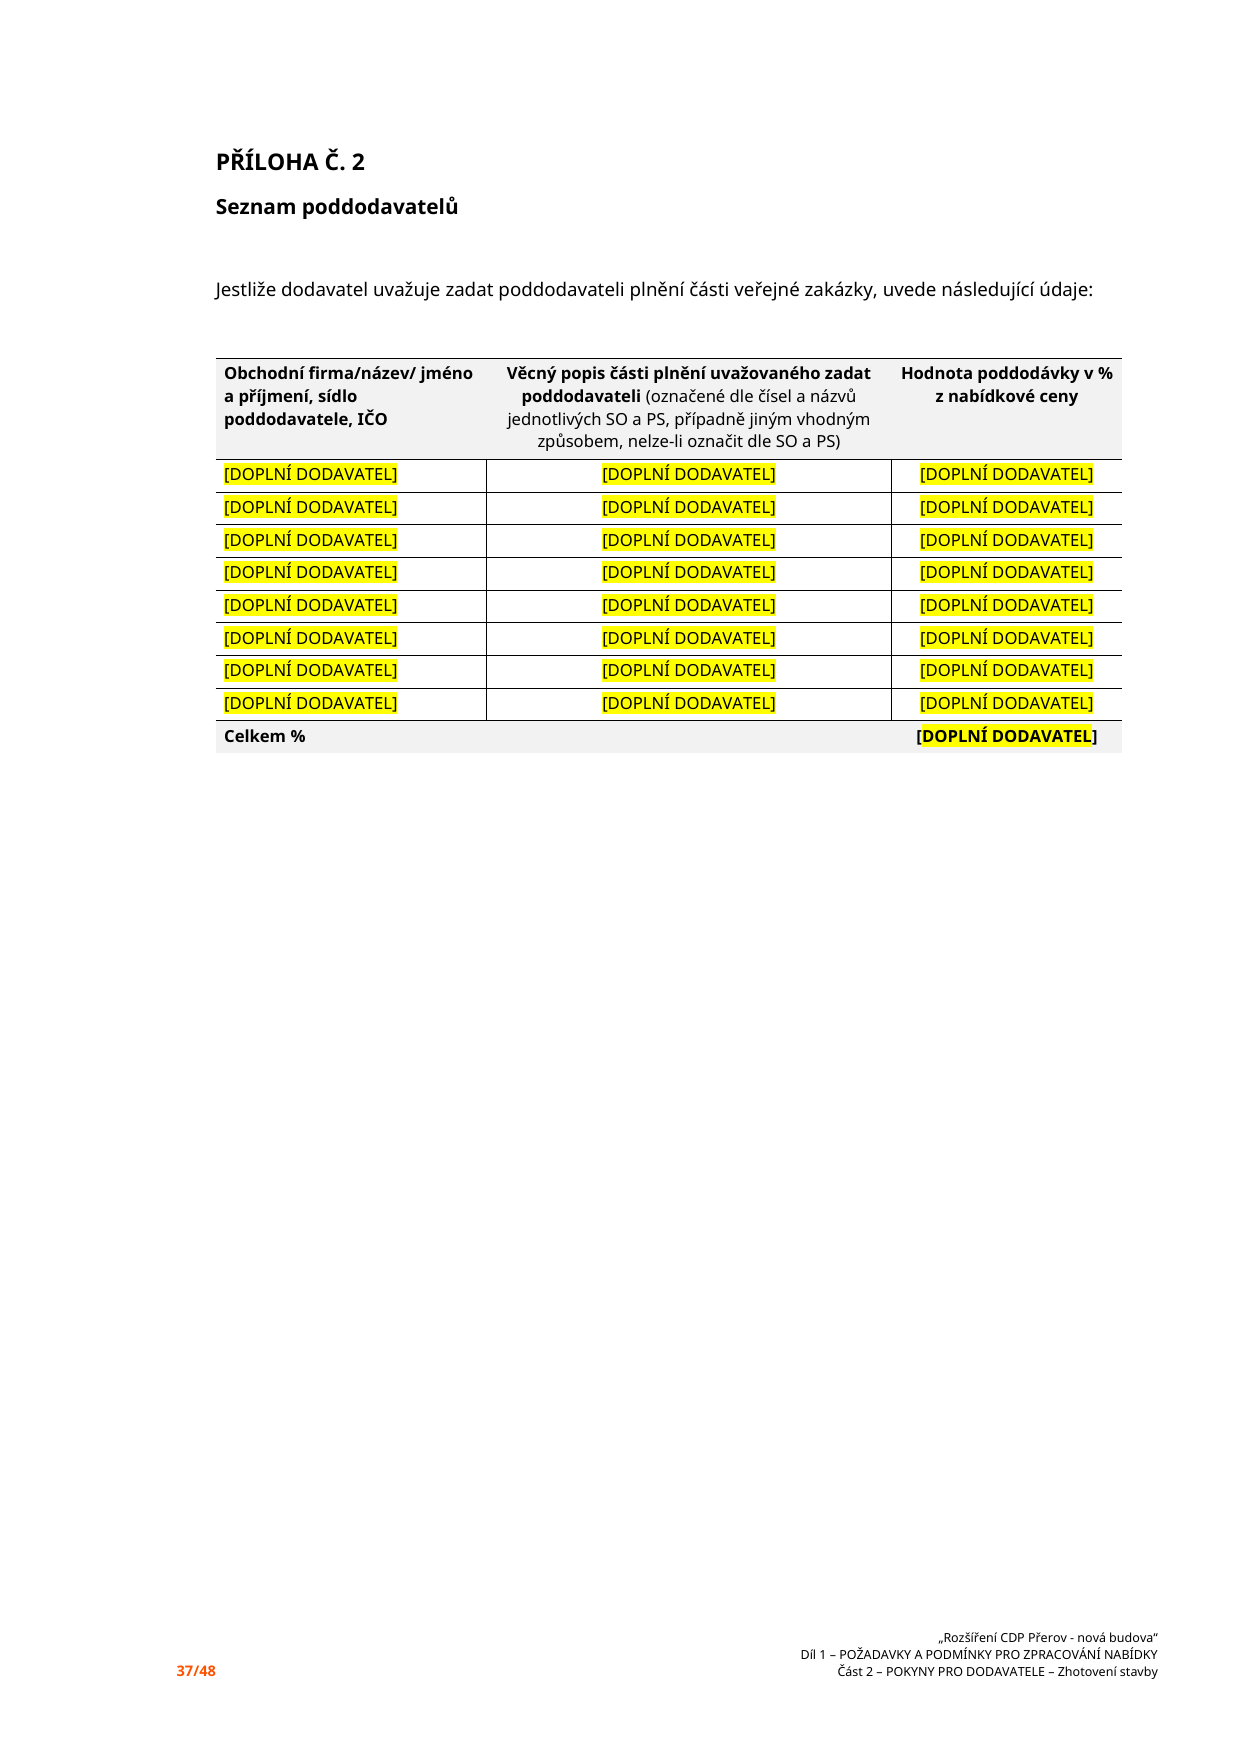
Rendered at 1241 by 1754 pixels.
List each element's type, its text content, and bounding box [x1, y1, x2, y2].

table_cell [DOPLNÍ DODAVATEL] [487, 591, 891, 622]
table_cell [DOPLNÍ DODAVATEL] [216, 623, 486, 655]
table_header Věcný popis části plnění uvažovaného zadat poddodavateli (označené dle čísel a názvů jednotlivých SO a PS, případně jiným vhodným způsobem, nelze-li označit dle SO a PS) [486, 359, 891, 459]
table_cell [DOPLNÍ DODAVATEL] [487, 558, 891, 589]
table_cell [DOPLNÍ DODAVATEL] [892, 689, 1122, 720]
table_cell [DOPLNÍ DODAVATEL] [892, 525, 1122, 557]
table_cell [DOPLNÍ DODAVATEL] [216, 656, 486, 688]
table_cell [DOPLNÍ DODAVATEL] [487, 689, 891, 720]
table_cell [DOPLNÍ DODAVATEL] [487, 525, 891, 557]
table_cell [DOPLNÍ DODAVATEL] [216, 493, 486, 524]
text Příloha č. 2 [216, 146, 1122, 177]
table_cell [DOPLNÍ DODAVATEL] [487, 493, 891, 524]
table_cell [DOPLNÍ DODAVATEL] [216, 689, 486, 720]
table_cell [DOPLNÍ DODAVATEL] [892, 460, 1122, 491]
table_cell [DOPLNÍ DODAVATEL] [892, 591, 1122, 622]
table_cell [DOPLNÍ DODAVATEL] [216, 558, 486, 589]
table_cell [DOPLNÍ DODAVATEL] [487, 656, 891, 688]
table_cell [DOPLNÍ DODAVATEL] [892, 558, 1122, 589]
table_cell [DOPLNÍ DODAVATEL] [487, 623, 891, 655]
table_cell [DOPLNÍ DODAVATEL] [891, 721, 1122, 753]
table_cell [DOPLNÍ DODAVATEL] [892, 623, 1122, 655]
text Seznam poddodavatelů [216, 192, 1122, 221]
table_cell [DOPLNÍ DODAVATEL] [216, 591, 486, 622]
table_cell [DOPLNÍ DODAVATEL] [216, 460, 486, 491]
text Jestliže dodavatel uvažuje zadat poddodavateli plnění části veřejné zakázky, uvede následující údaje: [216, 277, 1122, 302]
table_cell [486, 721, 891, 753]
table_header Obchodní firma/název/ jméno a příjmení, sídlo poddodavatele, IČO [216, 359, 486, 459]
table_cell [DOPLNÍ DODAVATEL] [216, 525, 486, 557]
table_header Hodnota poddodávky v % z nabídkové ceny [891, 359, 1122, 459]
table_cell [DOPLNÍ DODAVATEL] [487, 460, 891, 491]
table_cell Celkem % [216, 721, 486, 753]
table_cell [DOPLNÍ DODAVATEL] [892, 493, 1122, 524]
table_cell [DOPLNÍ DODAVATEL] [892, 656, 1122, 688]
